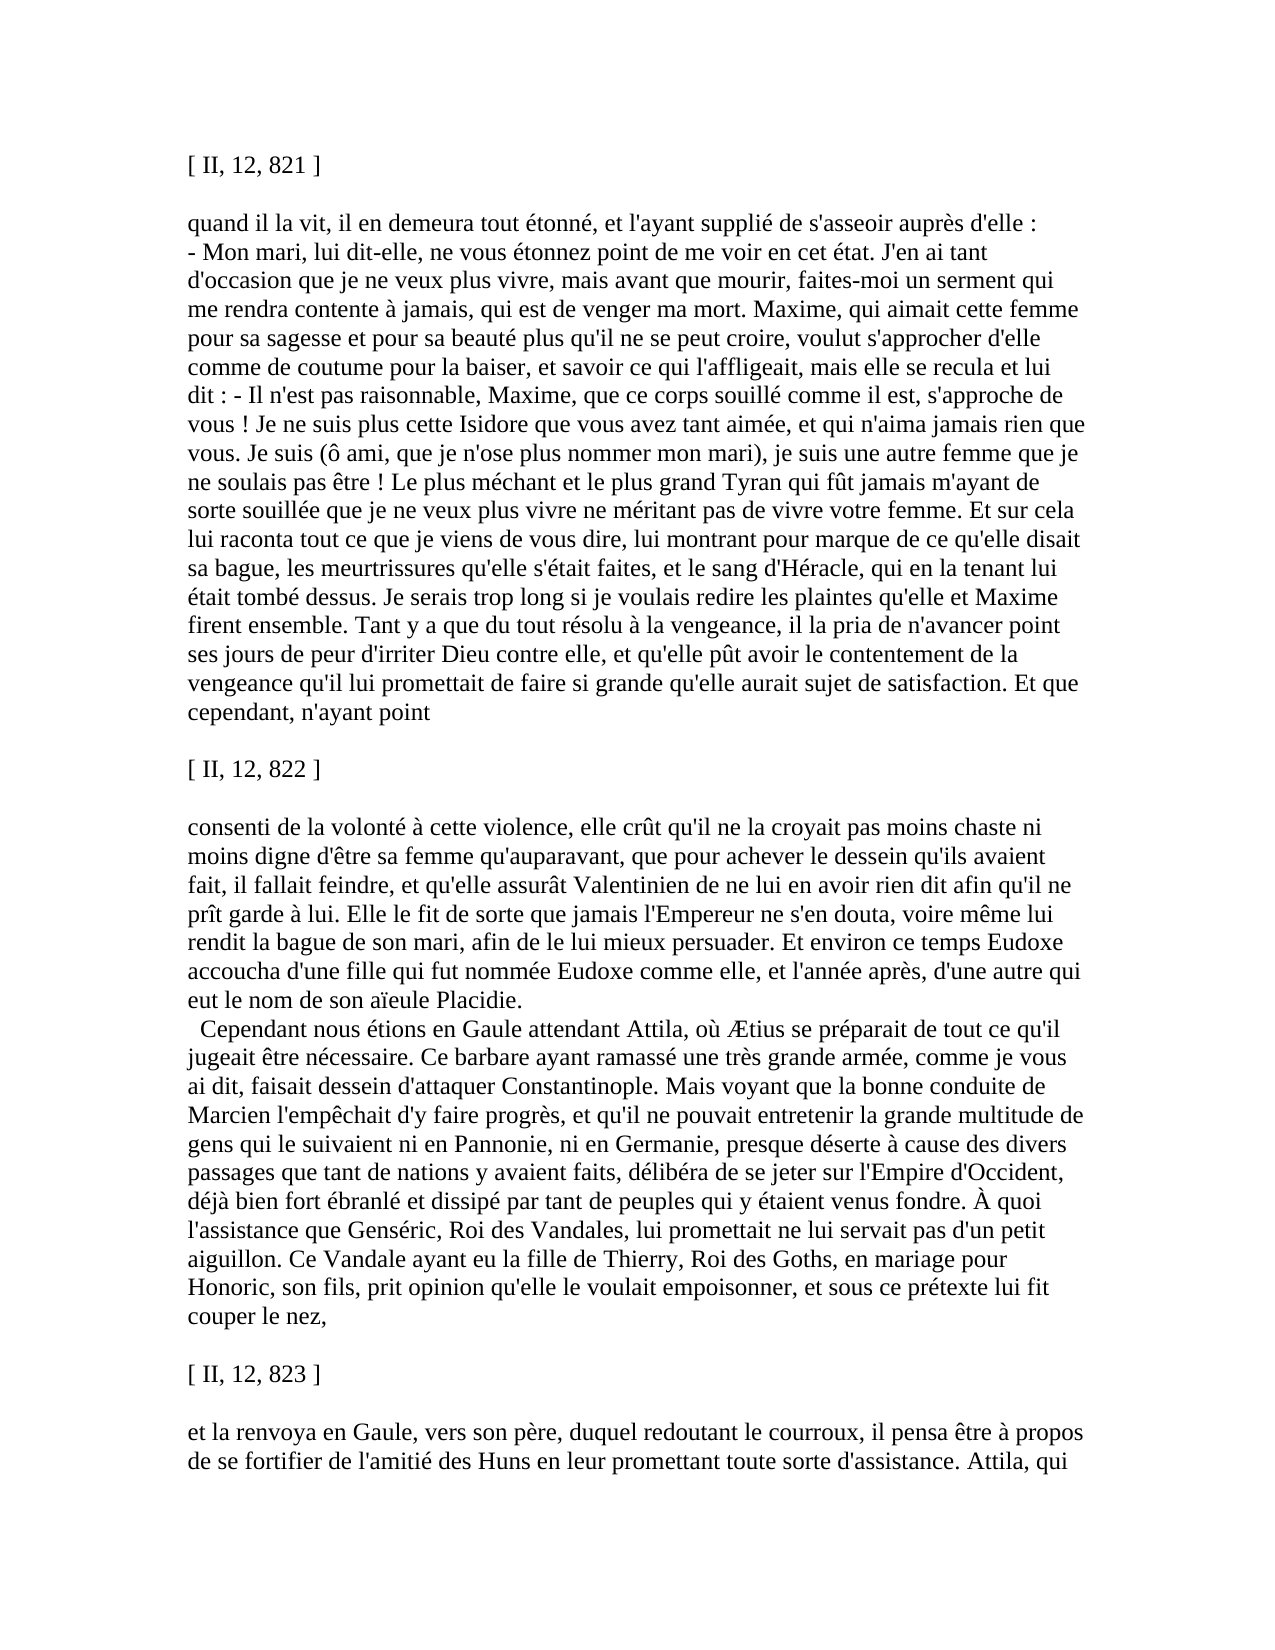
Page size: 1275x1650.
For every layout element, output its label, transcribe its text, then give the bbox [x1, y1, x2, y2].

text [ II, 12, 822 ] [187, 754, 1087, 783]
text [187, 1417, 1087, 1474]
text quand il la vit, il en demeura tout étonné, et l'ayant supplié de s'asseoir auprès d'elle : - Mon mari, lui dit-elle, ne vous étonnez point de me voir en cet état. J'en ai tant d'occasion que je ne veux plus vivre, mais avant que mourir, faites-moi un serment qui me rendra contente à jamais, qui est de venger ma mort. Maxime, qui aimait cette femme pour sa sagesse et pour sa beauté plus qu'il ne se peut croire, voulut s'approcher d'elle comme de coutume pour la baiser, et savoir ce qui l'affligeait, mais elle se recula et lui dit : - Il n'est pas raisonnable, Maxime, que ce corps souillé comme il est, s'approche de vous ! Je ne suis plus cette Isidore que vous avez tant aimée, et qui n'aima jamais rien que vous. Je suis (ô ami, que je n'ose plus nommer mon mari), je suis une autre femme que je ne soulais pas être ! Le plus méchant et le plus grand Tyran qui fût jamais m'ayant de sorte souillée que je ne veux plus vivre ne méritant pas de vivre votre femme. Et sur cela lui raconta tout ce que je viens de vous dire, lui montrant pour marque de ce qu'elle disait sa bague, les meurtrissures qu'elle s'était faites, et le sang d'Héracle, qui en la tenant lui était tombé dessus. Je serais trop long si je voulais redire les plaintes qu'elle et Maxime firent ensemble. Tant y a que du tout résolu à la vengeance, il la pria de n'avancer point ses jours de peur d'irriter Dieu contre elle, et qu'elle pût avoir le contentement de la vengeance qu'il lui promettait de faire si grande qu'elle aurait sujet de satisfaction. Et que cependant, n'ayant point [187, 208, 1087, 725]
text consenti de la volonté à cette violence, elle crût qu'il ne la croyait pas moins chaste ni moins digne d'être sa femme qu'auparavant, que pour achever le dessein qu'ils avaient fait, il fallait feindre, et qu'elle assurât Valentinien de ne lui en avoir rien dit afin qu'il ne prît garde à lui. Elle le fit de sorte que jamais l'Empereur ne s'en douta, voire même lui rendit la bague de son mari, afin de le lui mieux persuader. Et environ ce temps Eudoxe accoucha d'une fille qui fut nommée Eudoxe comme elle, et l'année après, d'une autre qui eut le nom de son aïeule Placidie. Cependant nous étions en Gaule attendant Attila, où Ætius se préparait de tout ce qu'il jugeait être nécessaire. Ce barbare ayant ramassé une très grande armée, comme je vous ai dit, faisait dessein d'attaquer Constantinople. Mais voyant que la bonne conduite de Marcien l'empêchait d'y faire progrès, et qu'il ne pouvait entretenir la grande multitude de gens qui le suivaient ni en Pannonie, ni en Germanie, presque déserte à cause des divers passages que tant de nations y avaient faits, délibéra de se jeter sur l'Empire d'Occident, déjà bien fort ébranlé et dissipé par tant de peuples qui y étaient venus fondre. À quoi l'assistance que Genséric, Roi des Vandales, lui promettait ne lui servait pas d'un petit aiguillon. Ce Vandale ayant eu la fille de Thierry, Roi des Goths, en mariage pour Honoric, son fils, prit opinion qu'elle le voulait empoisonner, et sous ce prétexte lui fit couper le nez, [187, 812, 1087, 1330]
text [ II, 12, 821 ] [187, 150, 1087, 179]
text [ II, 12, 823 ] [187, 1359, 1087, 1388]
